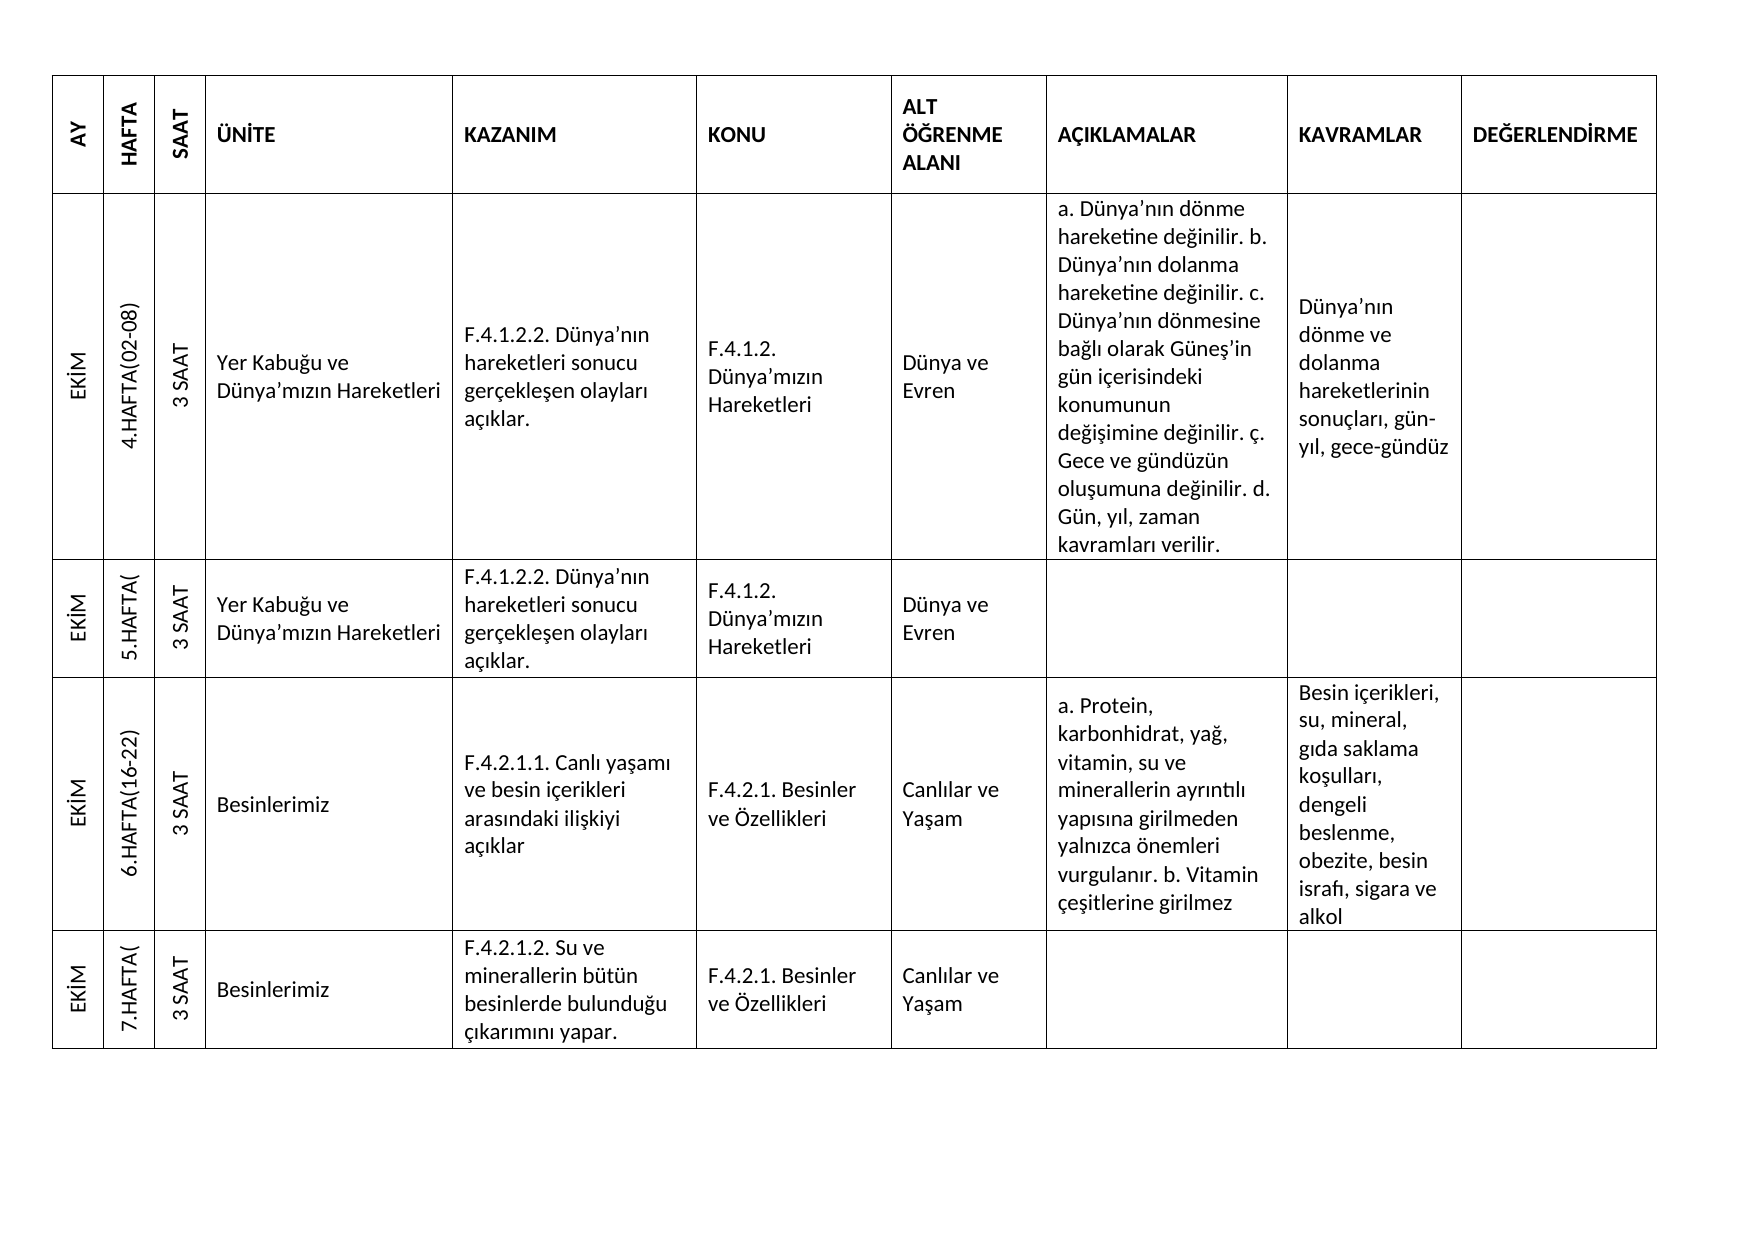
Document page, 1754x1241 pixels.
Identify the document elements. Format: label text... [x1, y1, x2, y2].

table_cell Dünya’nın dönme ve dolanma hareketlerinin sonuçları, gün-yıl, gece-gündüz [1288, 194, 1461, 558]
table_cell Yer Kabuğu ve Dünya’mızın Hareketleri [206, 560, 452, 677]
table_cell [1288, 931, 1461, 1048]
table_header KAZANIM [453, 76, 696, 193]
table_cell 3 SAAT [155, 678, 205, 930]
table_cell F.4.2.1.2. Su ve minerallerin bütün besinlerde bulunduğu çıkarımını yapar. [453, 931, 696, 1048]
table_header ÜNİTE [206, 76, 452, 193]
table_cell F.4.1.2.2. Dünya’nın hareketleri sonucu gerçekleşen olayları açıklar. [453, 560, 696, 677]
table_header HAFTA [104, 76, 154, 193]
table_cell 6.HAFTA(16-22) [104, 678, 154, 930]
table_header SAAT [155, 76, 205, 193]
table_cell Besinlerimiz [206, 931, 452, 1048]
table_cell F.4.1.2. Dünya’mızın Hareketleri [697, 560, 891, 677]
table_cell Dünya ve Evren [892, 560, 1046, 677]
table_cell F.4.2.1. Besinler ve Özellikleri [697, 931, 891, 1048]
table_cell [1047, 560, 1287, 677]
table_cell 5.HAFTA(09-15) [104, 560, 154, 677]
table_cell [1462, 678, 1656, 930]
table_cell Canlılar ve Yaşam [892, 931, 1046, 1048]
table_cell Besinlerimiz [206, 678, 452, 930]
table_cell [1047, 931, 1287, 1048]
table_cell 3 SAAT [155, 560, 205, 677]
table_cell F.4.2.1. Besinler ve Özellikleri [697, 678, 891, 930]
table_header AY [53, 76, 103, 193]
table_cell Besin içerikleri, su, mineral, gıda saklama koşulları, dengeli beslenme, obezite, besin israfı, sigara ve alkol [1288, 678, 1461, 930]
table_cell 4.HAFTA(02-08) [104, 194, 154, 558]
table_header ALT ÖĞRENME ALANI [892, 76, 1046, 193]
table_cell Dünya ve Evren [892, 194, 1046, 558]
table_cell 3 SAAT [155, 194, 205, 558]
table_cell Yer Kabuğu ve Dünya’mızın Hareketleri [206, 194, 452, 558]
table_header KONU [697, 76, 891, 193]
table_cell EKİM [53, 678, 103, 930]
table_cell EKİM [53, 560, 103, 677]
table_cell EKİM [53, 931, 103, 1048]
table_cell [1462, 194, 1656, 558]
table_cell F.4.1.2. Dünya’mızın Hareketleri [697, 194, 891, 558]
table_cell F.4.1.2.2. Dünya’nın hareketleri sonucu gerçekleşen olayları açıklar. [453, 194, 696, 558]
table_cell F.4.2.1.1. Canlı yaşamı ve besin içerikleri arasındaki ilişkiyi açıklar [453, 678, 696, 930]
table_header KAVRAMLAR [1288, 76, 1461, 193]
table_cell [1462, 560, 1656, 677]
table_cell [1288, 560, 1461, 677]
table_cell EKİM [53, 194, 103, 558]
table_cell 3 SAAT [155, 931, 205, 1048]
table_header DEĞERLENDİRME [1462, 76, 1656, 193]
table_header AÇIKLAMALAR [1047, 76, 1287, 193]
table_cell Canlılar ve Yaşam [892, 678, 1046, 930]
table_cell a. Dünya’nın dönme hareketine değinilir. b. Dünya’nın dolanma hareketine değinilir. c. Dünya’nın dönmesine bağlı olarak Güneş’in gün içerisindeki konumunun değişimine değinilir. ç. Gece ve gündüzün oluşumuna değinilir. d. Gün, yıl, zaman kavramları verilir. [1047, 194, 1287, 558]
table_cell 7.HAFTA(23-29) [104, 931, 154, 1048]
table_cell [1462, 931, 1656, 1048]
table_cell a. Protein, karbonhidrat, yağ, vitamin, su ve minerallerin ayrıntılı yapısına girilmeden yalnızca önemleri vurgulanır. b. Vitamin çeşitlerine girilmez [1047, 678, 1287, 930]
